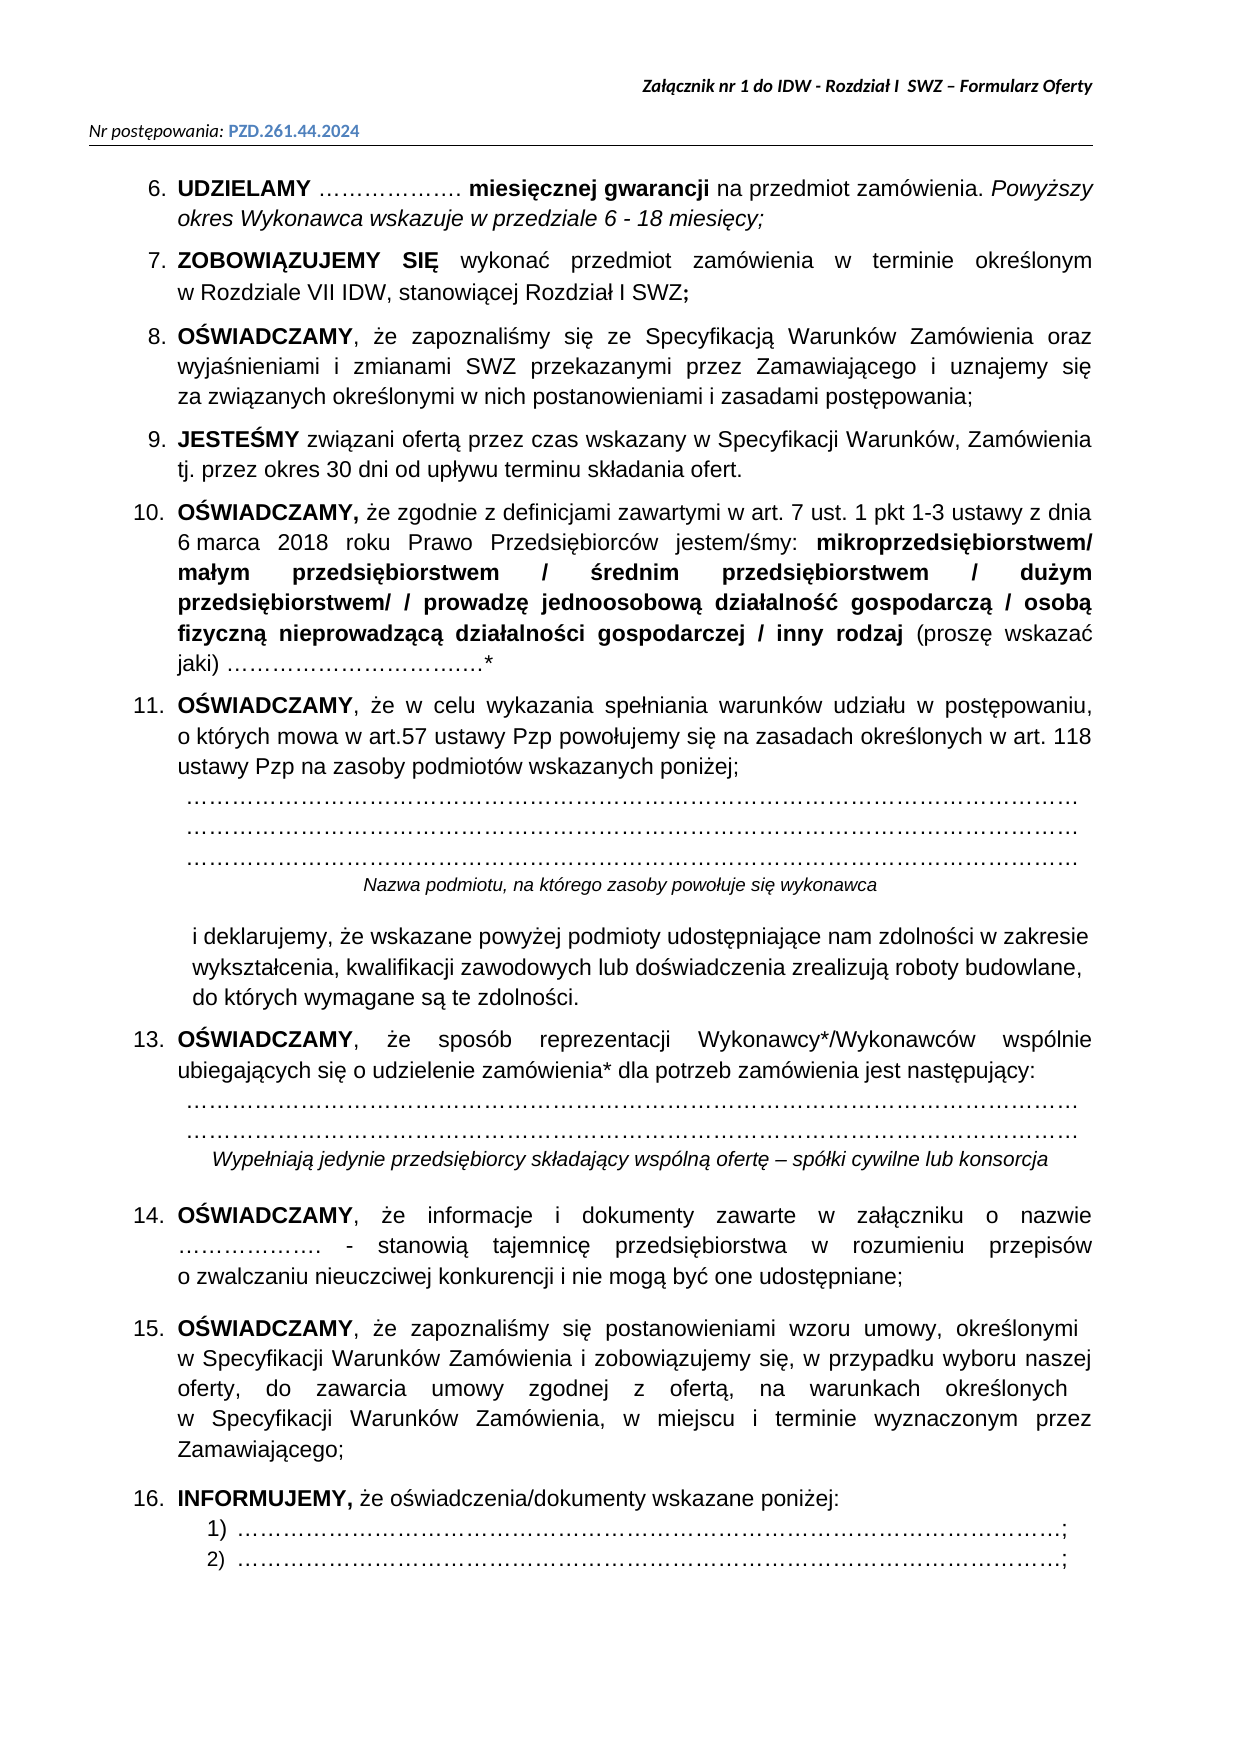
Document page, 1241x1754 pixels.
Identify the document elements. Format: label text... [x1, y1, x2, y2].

list JESTEŚMY związani ofertą przez czas wskazany w Specyfikacji Warunków, Zamówienia tj. przez okres 30 dni od upływu terminu składania ofert. [148, 426, 1093, 482]
text ……………………………………………………………………………………………………………………………………………………………………………………………………………… [185, 1087, 1093, 1143]
list OŚWIADCZAMY, że zapoznaliśmy się postanowieniami wzoru umowy, określonymi w Specyfikacji Warunków Zamówienia i zobowiązujemy się, w przypadku wyboru naszej oferty, do zawarcia umowy zgodnej z ofertą, na warunkach określonych w Specyfikacji Warunków Zamówienia, w miejscu i terminie wyznaczonym przez Zamawiającego; [133, 1315, 1093, 1462]
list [133, 1485, 1093, 1511]
text i deklarujemy, że wskazane powyżej podmioty udostępniające nam zdolności w zakresie wykształcenia, kwalifikacji zawodowych lub doświadczenia zrealizują roboty budowlane, do których wymagane są te zdolności. [192, 923, 1093, 1010]
list OŚWIADCZAMY, że zapoznaliśmy się ze Specyfikacją Warunków Zamówienia oraz wyjaśnieniami i zmianami SWZ przekazanymi przez Zamawiającego i uznajemy się za związanych określonymi w nich postanowieniami i zasadami postępowania; [148, 323, 1093, 409]
list ……………………………………………………………………………………………………………………………………………………………………………………………………………………………………………………………………………………………………………………… [185, 783, 1093, 870]
list OŚWIADCZAMY, że sposób reprezentacji Wykonawcy*/Wykonawców wspólnie ubiegających się o udzielenie zamówienia* dla potrzeb zamówienia jest następujący: [133, 1026, 1093, 1083]
list OŚWIADCZAMY, że w celu wykazania spełniania warunków udziału w postępowaniu, o których mowa w art.57 ustawy Pzp powołujemy się na zasadach określonych w art. 118 ustawy Pzp na zasoby podmiotów wskazanych poniżej; [133, 692, 1093, 779]
list UDZIELAMY ………………. miesięcznej gwarancji na przedmiot zamówienia. Powyższy okres Wykonawca wskazuje w przedziale 6 - 18 miesięcy; [148, 174, 1093, 231]
list OŚWIADCZAMY, że zgodnie z definicjami zawartymi w art. 7 ust. 1 pkt 1-3 ustawy z dnia 6 marca 2018 roku Prawo Przedsiębiorców jestem/śmy: mikroprzedsiębiorstwem/ małym przedsiębiorstwem / średnim przedsiębiorstwem / dużym przedsiębiorstwem/ / prowadzę jednoosobową działalność gospodarczą / osobą fizyczną nieprowadzącą działalności gospodarczej / inny rodzaj (proszę wskazać jaki) ………………………….…* [133, 499, 1093, 676]
list ………………………………………………………………………………………………; [207, 1515, 1093, 1542]
text Nazwa podmiotu, na którego zasoby powołuje się wykonawca [148, 874, 1093, 895]
list ZOBOWIĄZUJEMY SIĘ wykonać przedmiot zamówienia w terminie określonym w Rozdziale VII IDW, stanowiącej Rozdział I SWZ; [148, 247, 1093, 306]
list OŚWIADCZAMY, że informacje i dokumenty zawarte w załączniku o nazwie ………………. - stanowią tajemnicę przedsiębiorstwa w rozumieniu przepisów o zwalczaniu nieuczciwej konkurencji i nie mogą być one udostępniane; [133, 1202, 1093, 1289]
list ………………………………………………………………………………………………; [207, 1545, 1093, 1572]
list Wypełniają jedynie przedsiębiorcy składający wspólną ofertę – spółki cywilne lub konsorcja [177, 1147, 1093, 1171]
